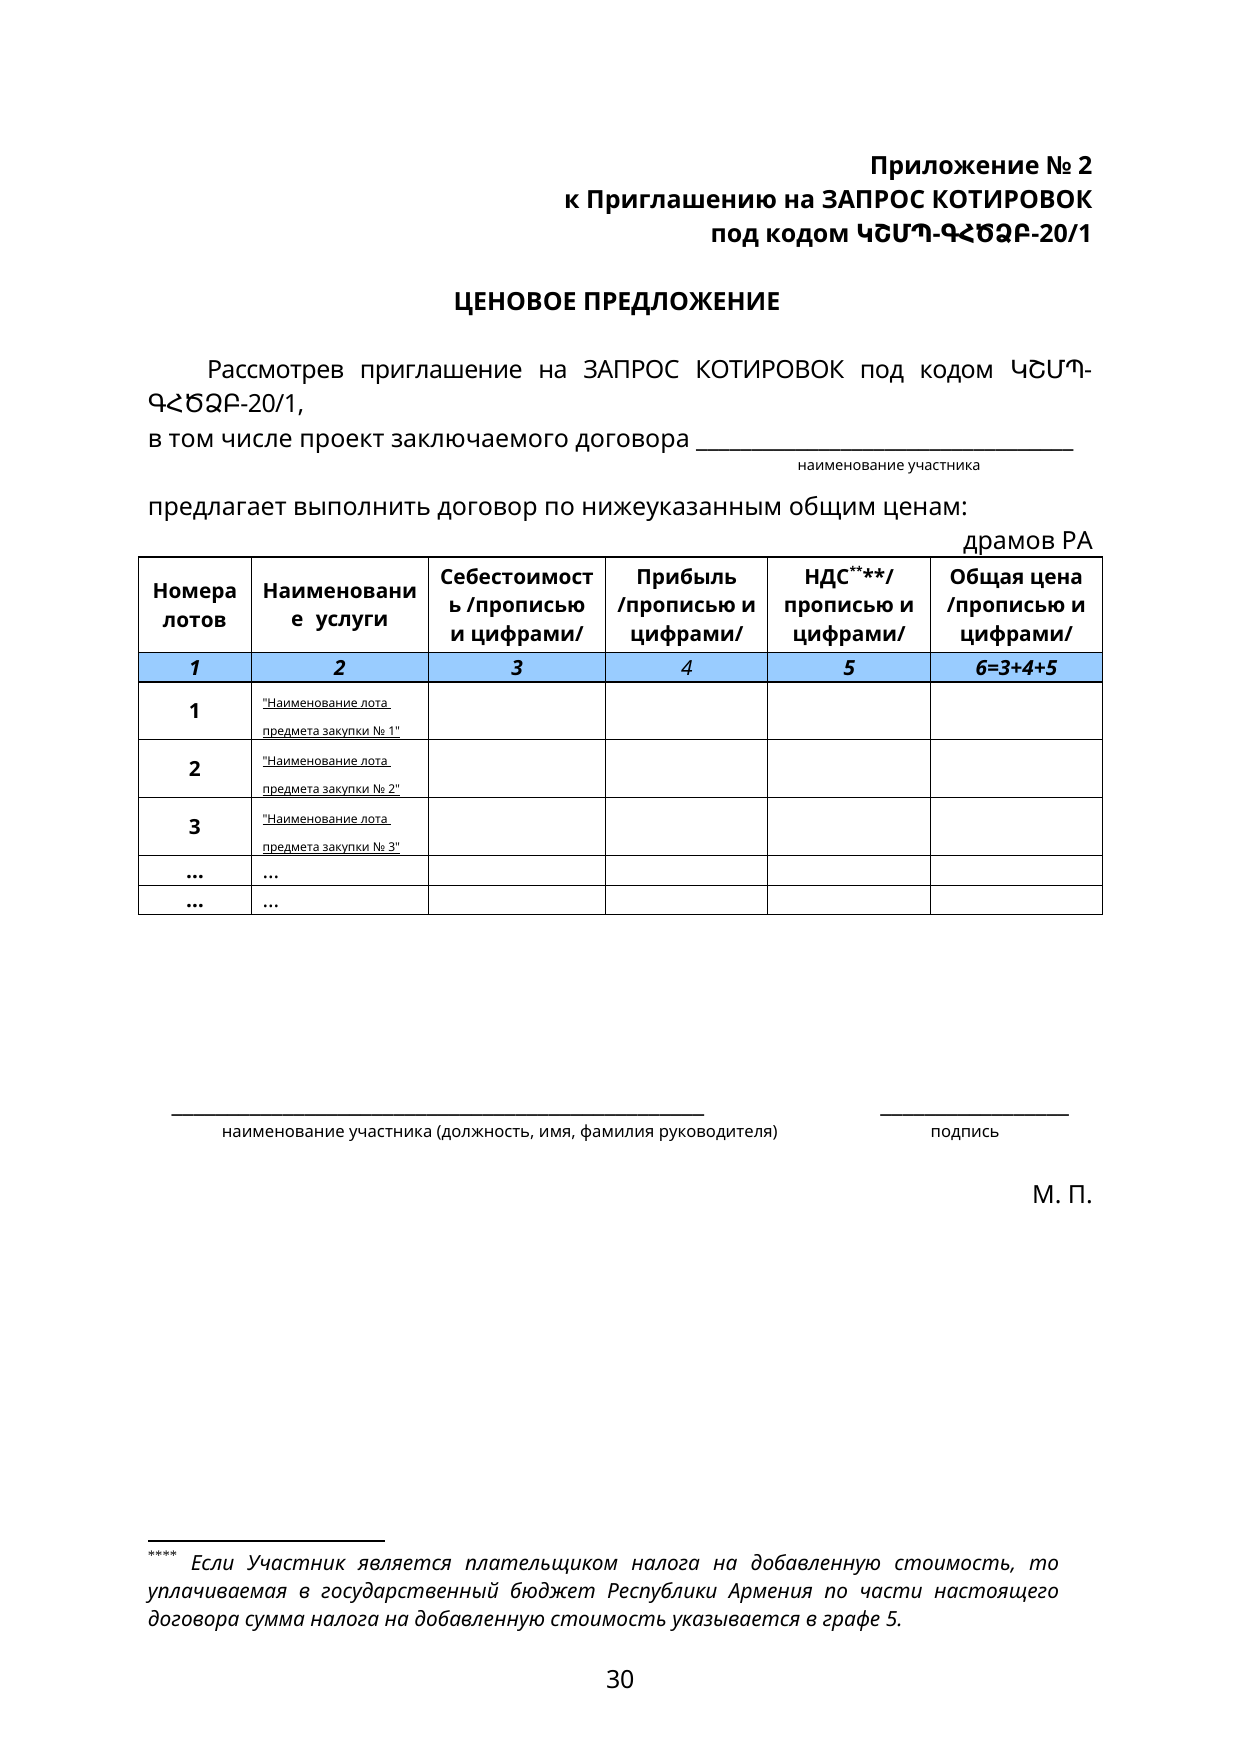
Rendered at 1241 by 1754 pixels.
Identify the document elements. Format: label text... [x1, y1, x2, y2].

table_cell 2 [139, 740, 251, 797]
table_cell [768, 683, 930, 739]
table_cell 3 [429, 653, 605, 681]
text наименование участника (должность, имя, фамилия руководителя) подпись [222, 1119, 1092, 1142]
table_cell [606, 856, 767, 884]
table_header Общая цена /прописью и цифрами/ [931, 558, 1102, 652]
table_cell [429, 798, 605, 855]
text в том числе проект заключаемого договора __________________________________ [148, 420, 1092, 454]
table_cell [931, 740, 1102, 797]
table_cell [768, 798, 930, 855]
text предлагает выполнить договор по нижеуказанным общим ценам: [148, 488, 1092, 522]
table_cell [606, 740, 767, 797]
table_cell [768, 740, 930, 797]
text ________________________________________________ _________________ [148, 1085, 1092, 1119]
table_cell "Наименование лота предмета закупки № 3" [252, 798, 428, 855]
table_cell [931, 886, 1102, 914]
table_cell [931, 798, 1102, 855]
table_header Наименование услуги [252, 558, 428, 652]
table_cell 6=3+4+5 [931, 653, 1102, 681]
table_cell 1 [139, 653, 251, 681]
text к Приглашению на ЗАПРОС КОТИРОВОК под кодом ԿՇՄՊ-ԳՀԾՁԲ-20/1 [148, 182, 1092, 250]
table_cell 3 [139, 798, 251, 855]
text Приложение № 2 [148, 148, 1092, 182]
table_cell [931, 683, 1102, 739]
table_cell 5 [768, 653, 930, 681]
table_cell [606, 683, 767, 739]
table_cell [429, 683, 605, 739]
table_cell … [139, 886, 251, 914]
table_cell [429, 856, 605, 884]
table_cell ... [252, 856, 428, 884]
text Рассмотрев приглашение на ЗАПРОС КОТИРОВОК под кодом ԿՇՄՊ-ԳՀԾՁԲ-20/1, [148, 352, 1092, 420]
table_cell [768, 856, 930, 884]
table_cell ... [252, 886, 428, 914]
table_header Номера лотов [139, 558, 251, 652]
table_cell [429, 740, 605, 797]
text наименование участника [797, 454, 1092, 488]
table_header Прибыль /прописью и цифрами/ [606, 558, 767, 652]
table_cell [606, 798, 767, 855]
table_cell 2 [252, 653, 428, 681]
text драмов РА [148, 522, 1092, 556]
table_cell [606, 886, 767, 914]
table_cell … [139, 856, 251, 884]
table_cell "Наименование лота предмета закупки № 1" [252, 683, 428, 739]
table_cell [768, 886, 930, 914]
table_cell [429, 886, 605, 914]
text М. П. [148, 1176, 1092, 1210]
table_cell 1 [139, 683, 251, 739]
table_cell "Наименование лота предмета закупки № 2" [252, 740, 428, 797]
table_header Себестоимость /прописью и цифрами/ [429, 558, 605, 652]
table_cell [931, 856, 1102, 884]
table_cell 4 [606, 653, 767, 681]
text ЦЕНОВОЕ ПРЕДЛОЖЕНИЕ [141, 284, 1092, 318]
table_header НДС**/прописью и цифрами/ [768, 558, 930, 652]
